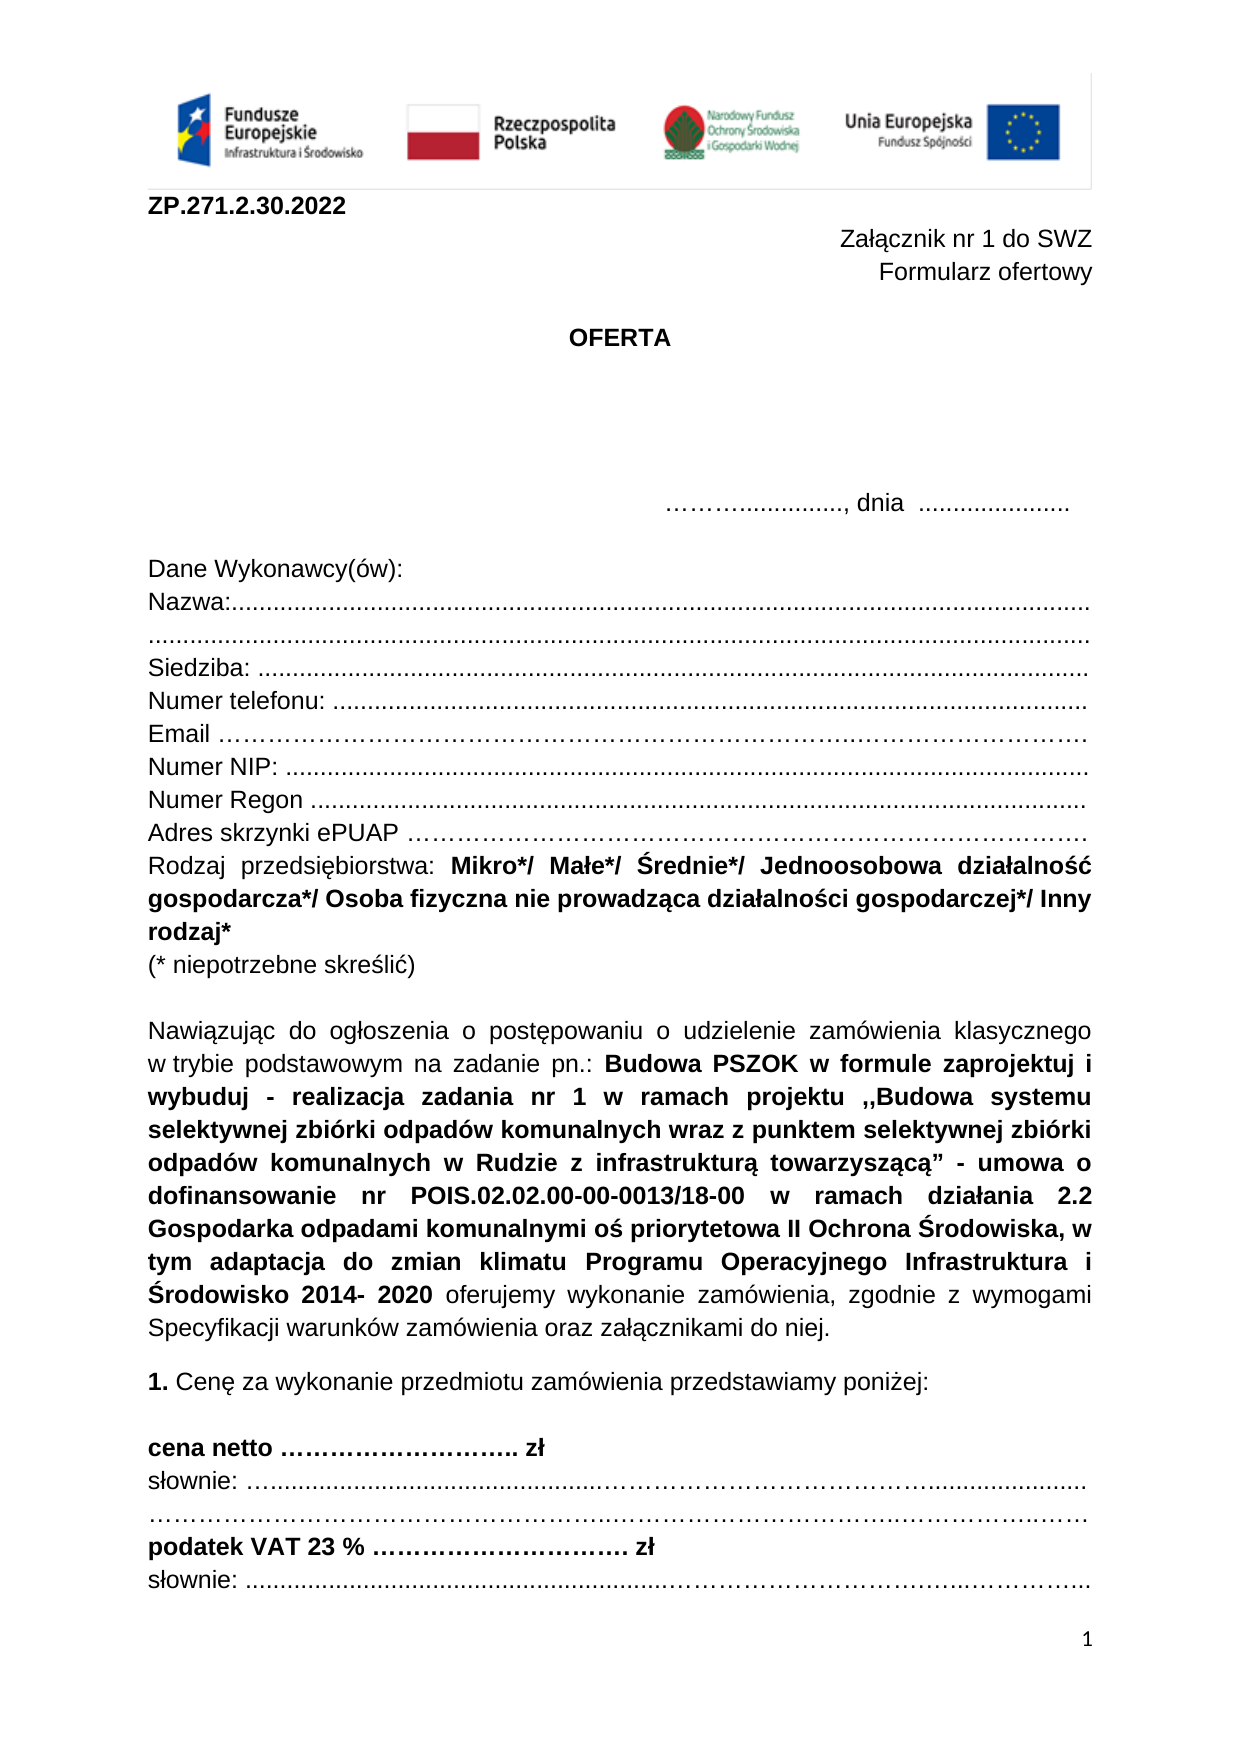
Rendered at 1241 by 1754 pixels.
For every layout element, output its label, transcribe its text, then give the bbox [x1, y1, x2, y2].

text Email …………………………………………………………………..………………………. [148, 719, 1093, 748]
text podatek VAT 23 % …………………………. zł [148, 1532, 1093, 1561]
text Rodzaj przedsiębiorstwa: Mikro*/ Małe*/ Średnie*/ Jednoosobowa działalność gospodarcza*/ Osoba fizyczna nie prowadząca działalności gospodarczej*/ Inny rodzaj* [148, 851, 1093, 946]
text cena netto ……………………….. zł [148, 1433, 1093, 1462]
picture [147, 73, 1093, 191]
text słownie: …................................................…………………………………....................... [148, 1466, 1093, 1495]
text ZP.271.2.30.2022 [148, 191, 1093, 219]
text Adres skrzynki ePUAP ………………………………………………………………………. [148, 818, 1093, 847]
text Numer Regon ................................................................................................................ [148, 785, 1093, 814]
text ………..............., dnia ...................... [443, 488, 1093, 517]
text 1. Cenę za wykonanie przedmiotu zamówienia przedstawiamy poniżej: [148, 1367, 1093, 1396]
text Numer telefonu: ............................................................................................................. [148, 686, 1093, 715]
text OFERTA [148, 323, 1093, 352]
text ………………………………………………..……………………………..……………..…… [148, 1499, 1093, 1528]
text Numer NIP: .................................................................................................................... [148, 752, 1093, 781]
text Dane Wykonawcy(ów): [148, 554, 1093, 583]
text Załącznik nr 1 do SWZ [148, 224, 1093, 252]
text Nazwa:.................................................................................................................................................................................................................................................................... [148, 587, 1093, 649]
text (* niepotrzebne skreślić) [148, 950, 1093, 979]
text Formularz ofertowy [148, 257, 1093, 286]
text słownie: .............................................................………………………….…...…………... [148, 1565, 1093, 1594]
text Nawiązując do ogłoszenia o postępowaniu o udzielenie zamówienia klasycznego w trybie podstawowym na zadanie pn.: Budowa PSZOK w formule zaprojektuj i wybuduj - realizacja zadania nr 1 w ramach projektu ,,Budowa systemu selektywnej zbiórki odpadów komunalnych wraz z punktem selektywnej zbiórki odpadów komunalnych w Rudzie z infrastrukturą towarzyszącą” - umowa o dofinansowanie nr POIS.02.02.00-00-0013/18-00 w ramach działania 2.2 Gospodarka odpadami komunalnymi oś priorytetowa II Ochrona Środowiska, w tym adaptacja do zmian klimatu Programu Operacyjnego Infrastruktura i Środowisko 2014- 2020 oferujemy wykonanie zamówienia, zgodnie z wymogami Specyfikacji warunków zamówienia oraz załącznikami do niej. [148, 1016, 1093, 1342]
text Siedziba: ........................................................................................................................ [148, 653, 1093, 682]
